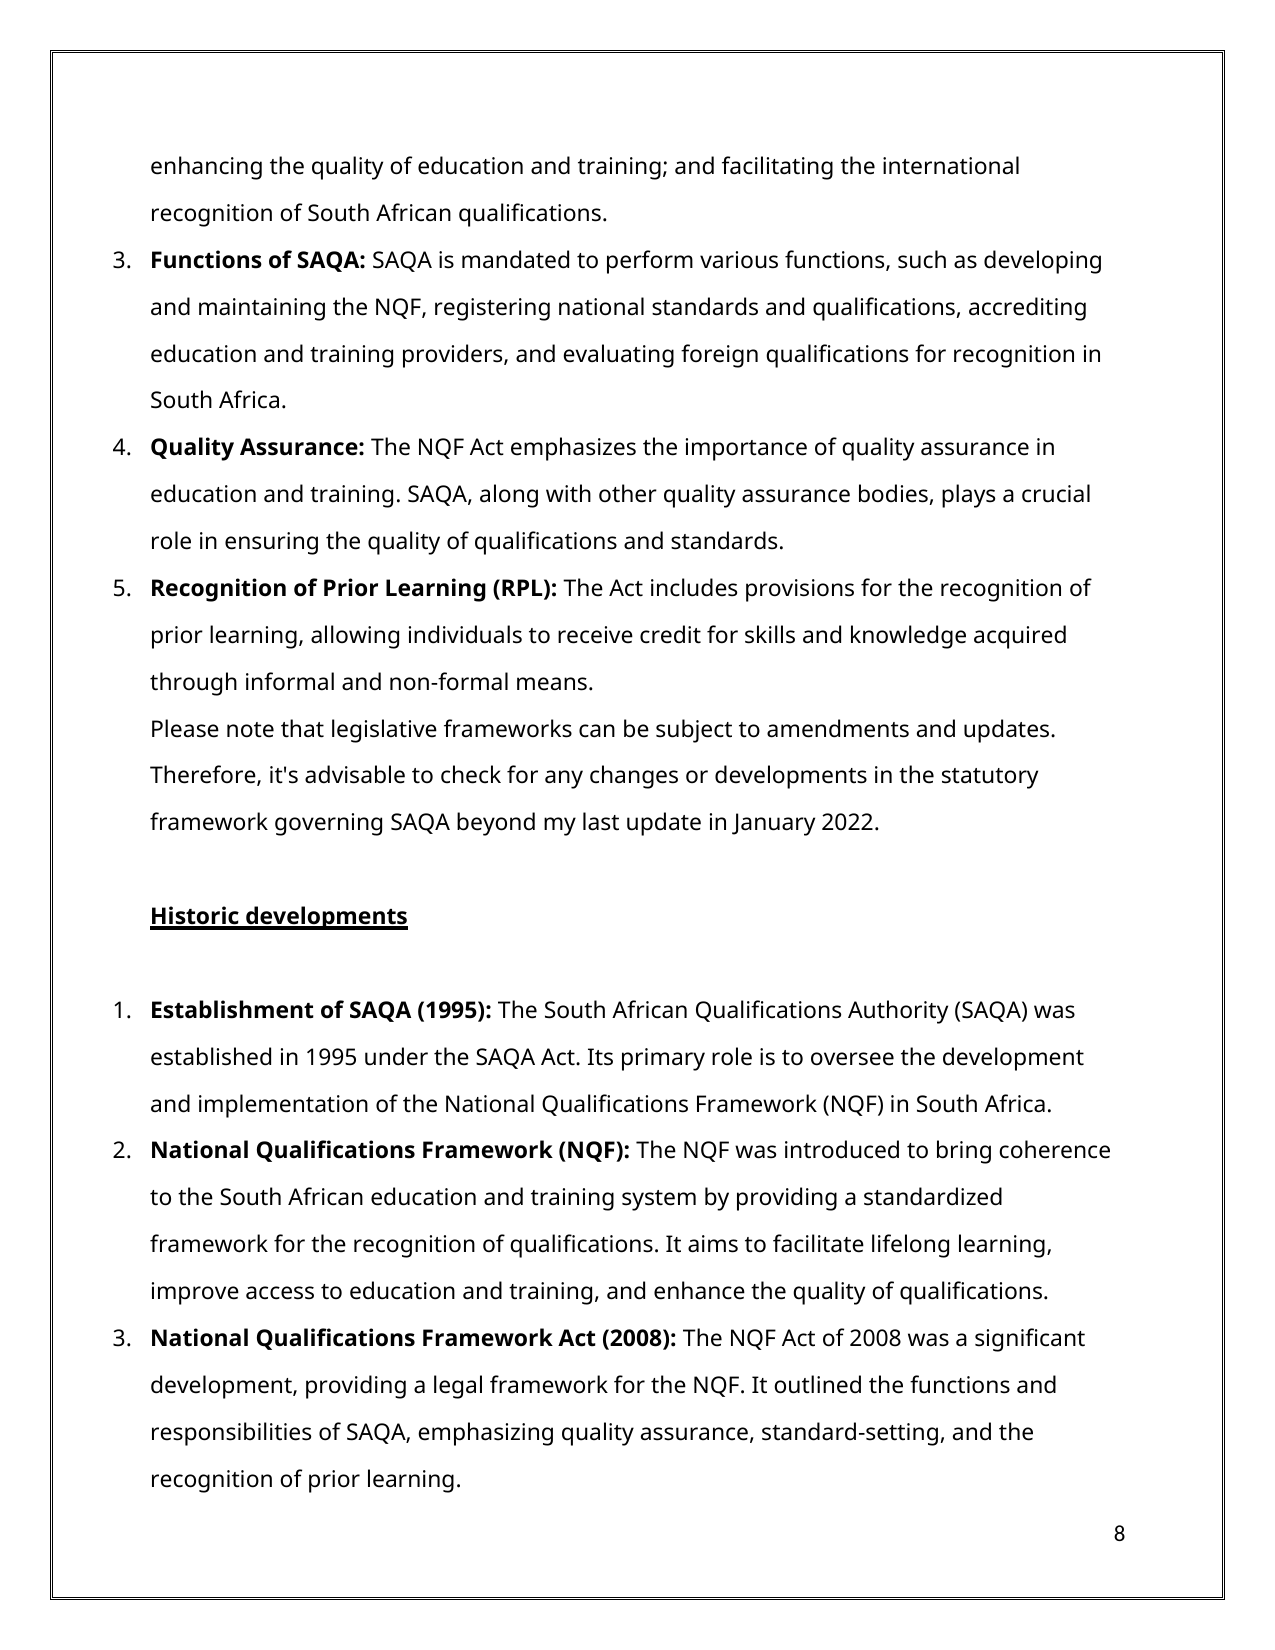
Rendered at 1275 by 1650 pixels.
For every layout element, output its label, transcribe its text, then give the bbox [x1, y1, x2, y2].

list National Qualifications Framework (NQF): The NQF was introduced to bring coherence to the South African education and training system by providing a standardized framework for the recognition of qualifications. It aims to facilitate lifelong learning, improve access to education and training, and enhance the quality of qualifications. [112, 1134, 1125, 1306]
list Quality Assurance: The NQF Act emphasizes the importance of quality assurance in education and training. SAQA, along with other quality assurance bodies, plays a crucial role in ensuring the quality of qualifications and standards. [112, 431, 1125, 556]
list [112, 150, 1125, 228]
list Historic developments [150, 900, 1125, 931]
list Establishment of SAQA (1995): The South African Qualifications Authority (SAQA) was established in 1995 under the SAQA Act. Its primary role is to oversee the development and implementation of the National Qualifications Framework (NQF) in South Africa. [112, 994, 1125, 1119]
list Please note that legislative frameworks can be subject to amendments and updates. Therefore, it's advisable to check for any changes or developments in the statutory framework governing SAQA beyond my last update in January 2022. [150, 712, 1125, 837]
list Functions of SAQA: SAQA is mandated to perform various functions, such as developing and maintaining the NQF, registering national standards and qualifications, accrediting education and training providers, and evaluating foreign qualifications for recognition in South Africa. [112, 244, 1125, 416]
list Recognition of Prior Learning (RPL): The Act includes provisions for the recognition of prior learning, allowing individuals to receive credit for skills and knowledge acquired through informal and non-formal means. [112, 572, 1125, 697]
list National Qualifications Framework Act (2008): The NQF Act of 2008 was a significant development, providing a legal framework for the NQF. It outlined the functions and responsibilities of SAQA, emphasizing quality assurance, standard-setting, and the recognition of prior learning. [112, 1322, 1125, 1494]
